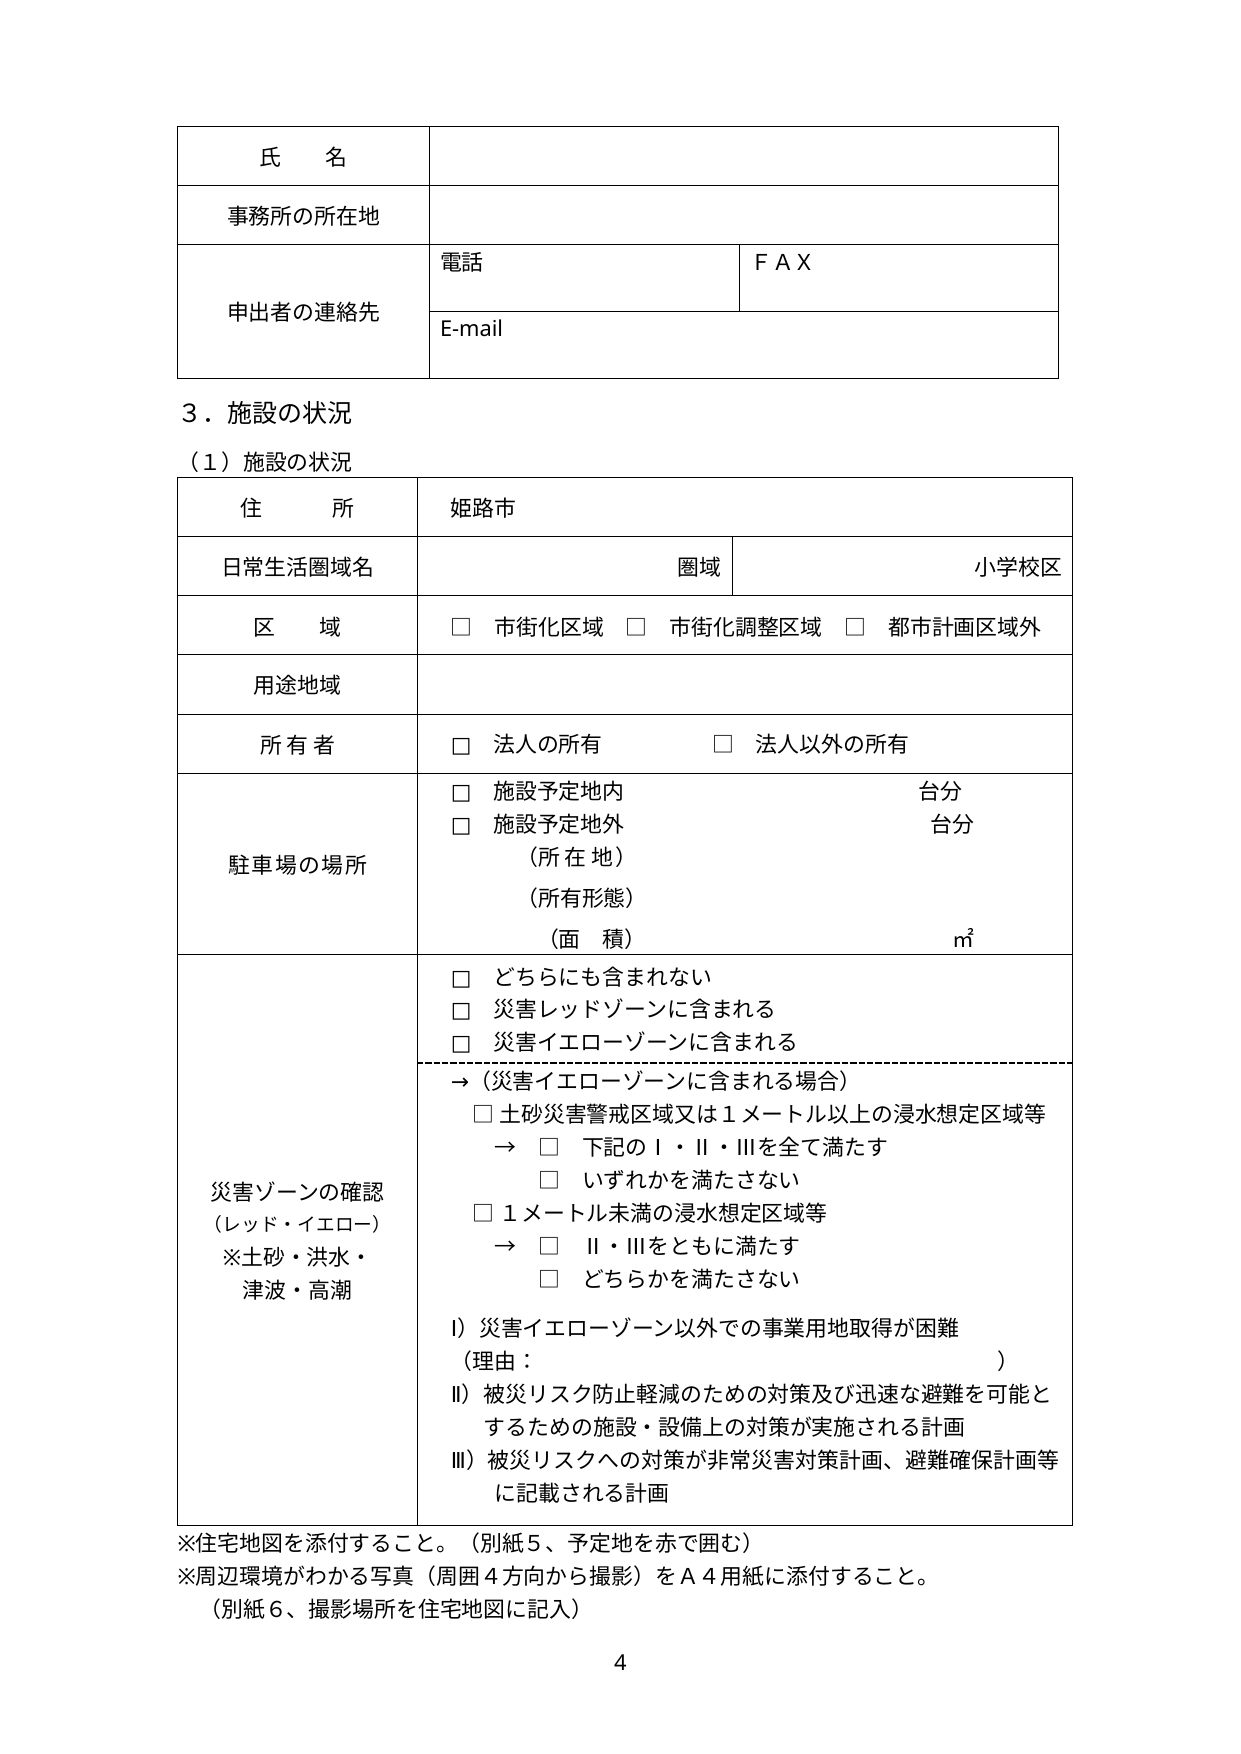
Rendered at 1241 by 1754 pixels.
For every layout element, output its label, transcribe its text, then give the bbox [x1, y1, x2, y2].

table_cell 圏域 [418, 537, 732, 595]
table_cell 災害ゾーンの確認 （レッド・イエロー） ※土砂・洪水・ 津波・高潮 [178, 955, 417, 1524]
table_cell □ 市街化区域 □ 市街化調整区域 □ 都市計画区域外 [418, 596, 1072, 654]
table_cell 申出者の連絡先 [178, 245, 429, 377]
text （別紙６、撮影場所を住宅地図に記入） [177, 1591, 1063, 1624]
text ３．施設の状況 [177, 378, 1063, 444]
table_cell 駐車場の場所 [178, 774, 417, 954]
table_cell 所 有 者 [178, 715, 417, 772]
table_cell E-mail [430, 312, 1058, 377]
table_cell 区 域 [178, 596, 417, 654]
table_cell □ どちらにも含まれない □ 災害レッドゾーンに含まれる □ 災害イエローゾーンに含まれる [418, 955, 1072, 1062]
text ※周辺環境がわかる写真（周囲４方向から撮影）をＡ４用紙に添付すること。 [177, 1558, 1063, 1591]
text ※住宅地図を添付すること。（別紙５、予定地を赤で囲む） [177, 1526, 1063, 1558]
table_cell 事務所の所在地 [178, 186, 429, 244]
table_header 氏 名 [178, 127, 429, 184]
table_cell 用途地域 [178, 655, 417, 713]
table_cell ＦＡＸ [740, 245, 1058, 311]
table_cell 電話 [430, 245, 739, 311]
table_header [430, 127, 1058, 184]
table_cell 日常生活圏域名 [178, 537, 417, 595]
table_cell [430, 186, 1058, 244]
table_header 住 所 [178, 478, 417, 536]
text （１）施設の状況 [177, 444, 1063, 477]
table_cell [418, 655, 1072, 713]
table_cell 小学校区 [733, 537, 1072, 595]
table_header 姫路市 [418, 478, 1072, 536]
table_cell □ 施設予定地内 台分 □ 施設予定地外 台分 （所在地） （所有形態） （面積） ㎡ [418, 774, 1072, 954]
table_cell →（災害イエローゾーンに含まれる場合） □ 土砂災害警戒区域又は１メートル以上の浸水想定区域等 → □ 下記のⅠ・Ⅱ・Ⅲを全て満たす □ いずれかを満たさない □ １メートル未満の浸水想定区域等 → □ Ⅱ・Ⅲをともに満たす □ どちらかを満たさない Ⅰ）災害イエローゾーン以外での事業用地取得が困難 （理由： ） Ⅱ）被災リスク防止軽減のための対策及び迅速な避難を可能とするための施設・設備上の対策が実施される計画 Ⅲ）被災リスクへの対策が非常災害対策計画、避難確保計画等に記載される計画 [418, 1062, 1072, 1524]
table_cell □ 法人の所有 □ 法人以外の所有 [418, 715, 1072, 772]
